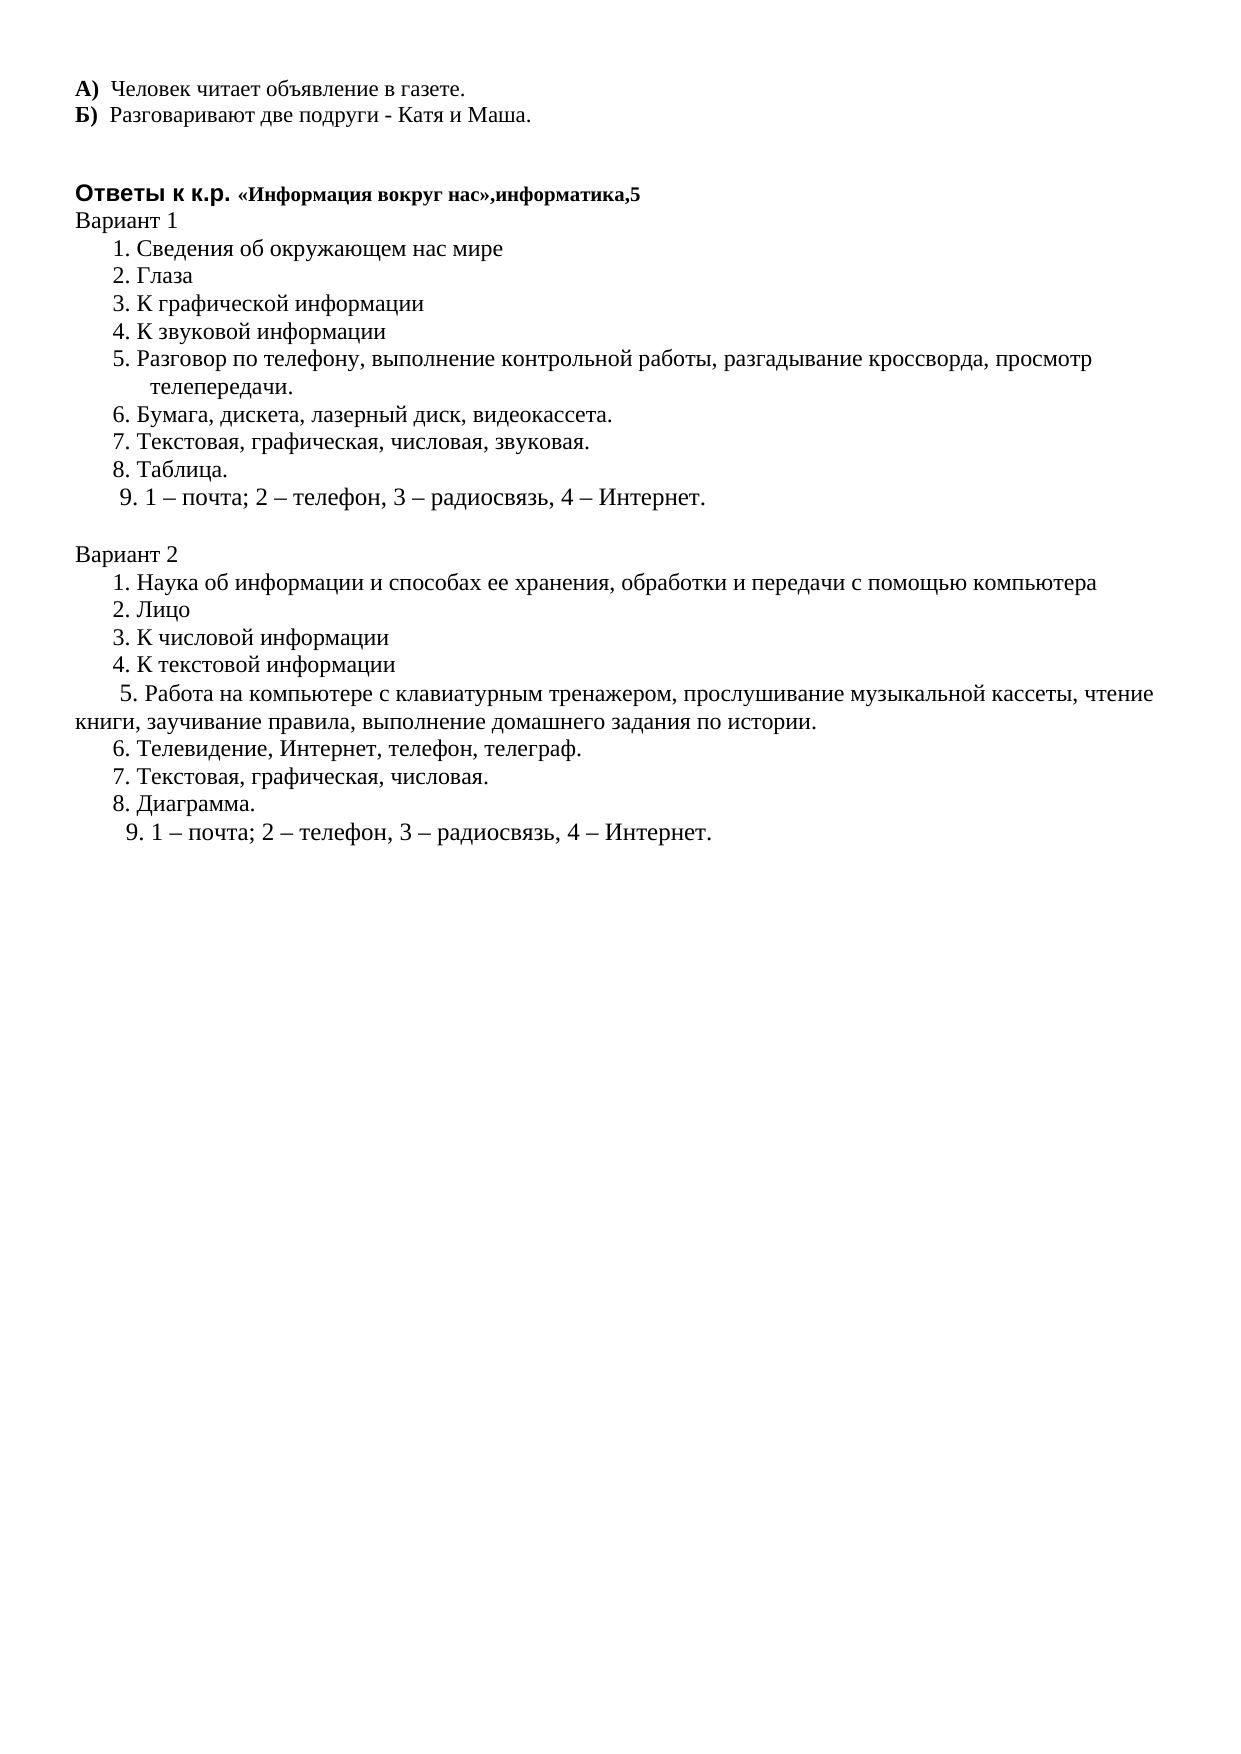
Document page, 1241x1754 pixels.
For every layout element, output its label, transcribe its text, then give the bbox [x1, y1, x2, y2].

text 3. К числовой информации [112, 623, 1165, 650]
text 7. Текстовая, графическая, числовая. [112, 762, 1165, 789]
text 5. Работа на компьютере с клавиатурным тренажером, прослушивание музыкальной кассеты, чтение книги, заучивание правила, выполнение домашнего задания по истории. [75, 678, 1165, 734]
text Вариант 1 [75, 206, 1165, 234]
text 7. Текстовая, графическая, числовая, звуковая. [112, 427, 1165, 455]
text 2. Лицо [112, 595, 1165, 623]
text 5. Разговор по телефону, выполнение контрольной работы, разгадывание кроссворда, просмотр телепередачи. [112, 344, 1165, 399]
text 6. Телевидение, Интернет, телефон, телеграф. [112, 734, 1165, 762]
text 8. Диаграмма. [112, 789, 1165, 817]
text 1. Сведения об окружающем нас мире [112, 234, 1165, 262]
text 8. Таблица. [112, 455, 1165, 482]
text А) Человек читает объявление в газете. [75, 75, 1165, 101]
text 1. Наука об информации и способах ее хранения, обработки и передачи с помощью компьютера [112, 567, 1165, 595]
text 6. Бумага, дискета, лазерный диск, видеокассета. [112, 399, 1165, 427]
text 4. К звуковой информации [112, 317, 1165, 344]
text 4. К текстовой информации [112, 650, 1165, 678]
text 2. Глаза [112, 262, 1165, 289]
text 9. 1 – почта; 2 – телефон, 3 – радиосвязь, 4 – Интернет. [75, 817, 1165, 846]
text Вариант 2 [75, 540, 1165, 567]
text 3. К графической информации [112, 289, 1165, 317]
text Б) Разговаривают две подруги - Катя и Маша. [75, 101, 1165, 128]
text 9. 1 – почта; 2 – телефон, 3 – радиосвязь, 4 – Интернет. [75, 482, 1165, 511]
text Ответы к к.р. «Информация вокруг нас»,информатика,5 [75, 179, 1165, 206]
